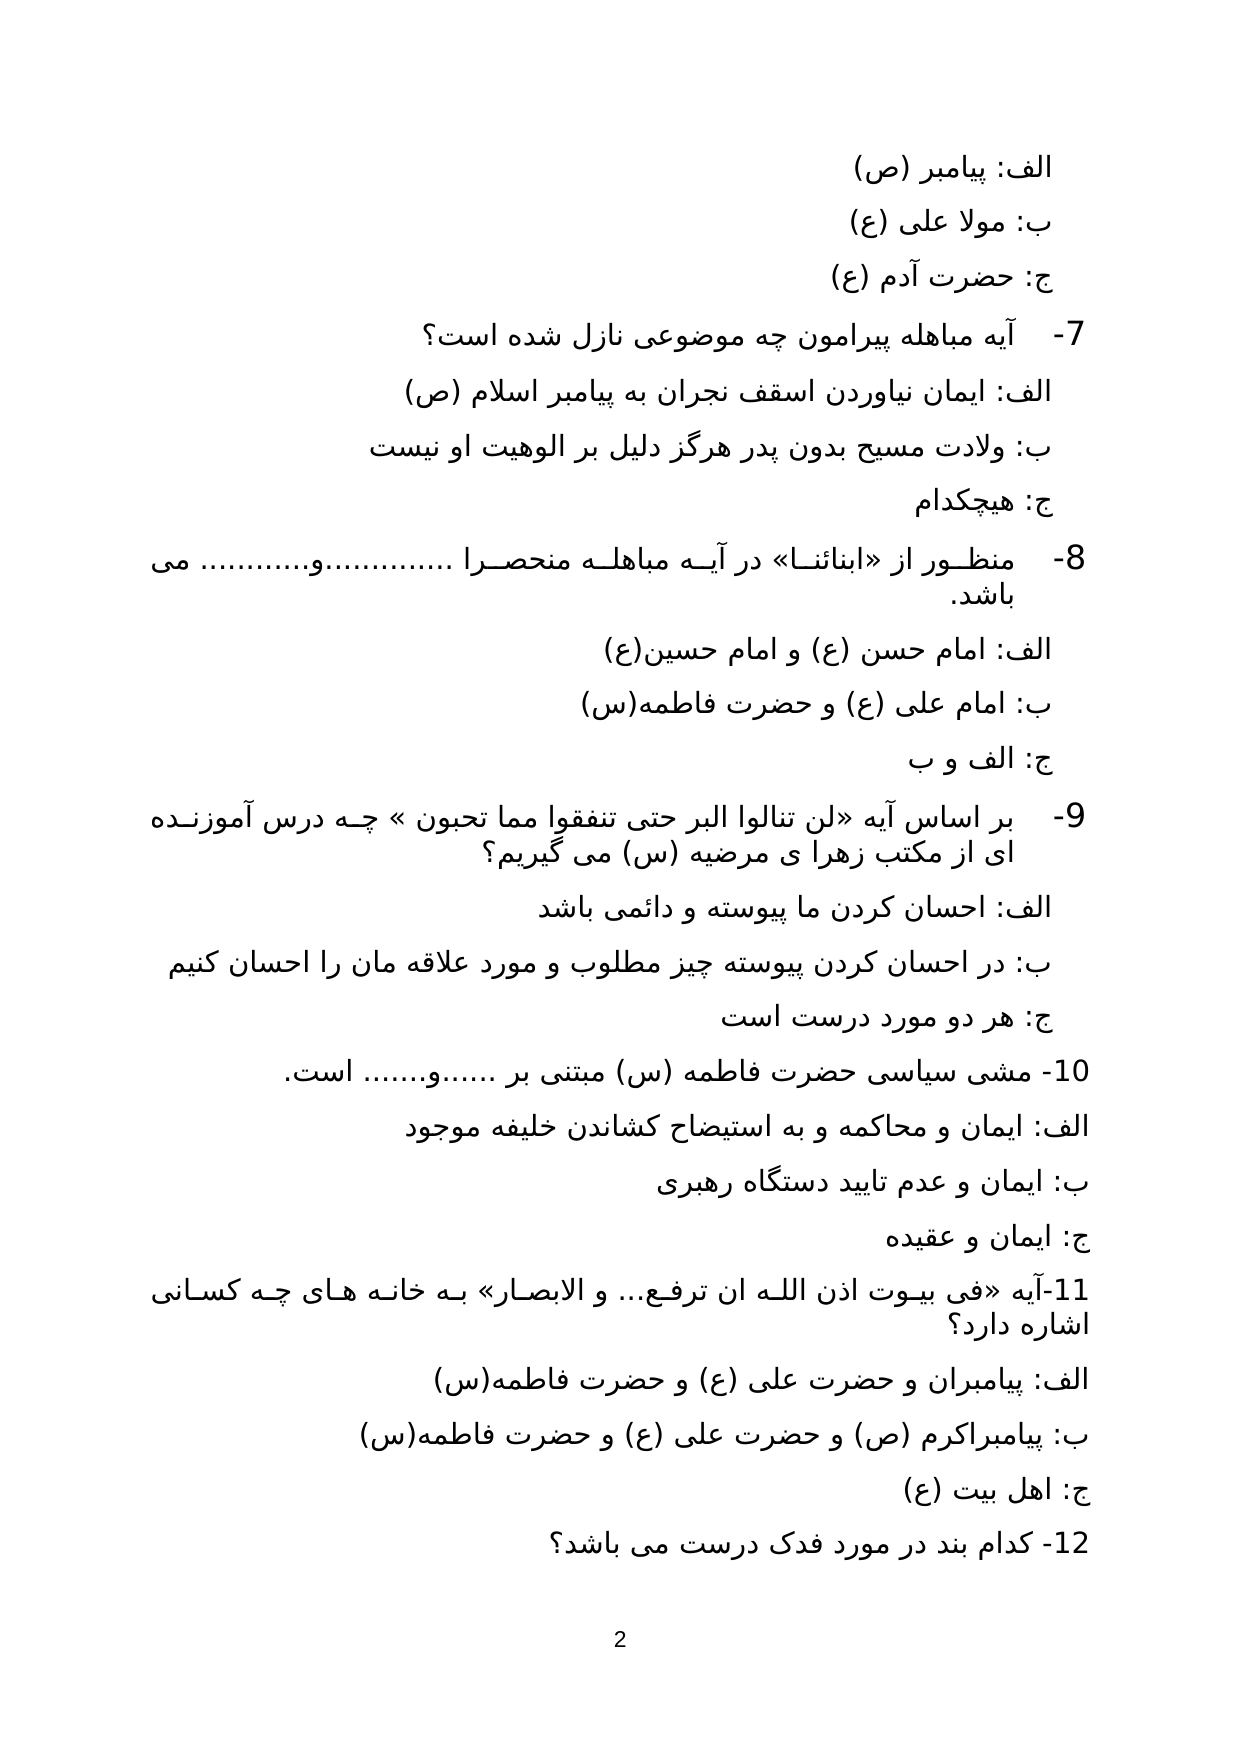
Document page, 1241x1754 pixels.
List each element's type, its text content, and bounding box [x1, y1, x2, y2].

text ج: هر دو مورد درست است [150, 1000, 1053, 1034]
text 11-آیه «فی بیوت اذن الله ان ترفع... و الابصار» به خانه های چه کسانی اشاره دارد؟ [150, 1274, 1090, 1342]
text ج: ایمان و عقیده [150, 1219, 1090, 1253]
text ب: پیامبراکرم (ص) و حضرت علی (ع) و حضرت فاطمه(س) [150, 1417, 1090, 1451]
text 10- مشی سیاسی حضرت فاطمه (س) مبتنی بر ......و....... است. [150, 1054, 1090, 1088]
list آیه مباهله پیرامون چه موضوعی نازل شده است؟ [150, 314, 1053, 353]
text ب: در احسان کردن پیوسته چیز مطلوب و مورد علاقه مان را احسان کنیم [150, 945, 1053, 979]
text الف: پیامبر (ص) [150, 150, 1053, 184]
text الف: احسان کردن ما پیوسته و دائمی باشد [150, 890, 1053, 924]
text ب: مولا علی (ع) [150, 205, 1053, 239]
text ج: هیچکدام [150, 484, 1053, 518]
text الف: پیامبران و حضرت علی (ع) و حضرت فاطمه(س) [150, 1362, 1090, 1396]
text الف: ایمان و محاکمه و به استیضاح کشاندن خلیفه موجود [150, 1109, 1090, 1143]
list منظور از «ابنائنا» در آیه مباهله منحصرا ..............و............ می باشد. [150, 538, 1053, 611]
text الف: ایمان نیاوردن اسقف نجران به پیامبر اسلام (ص) [150, 374, 1053, 408]
text الف: امام حسن (ع) و امام حسین(ع) [150, 632, 1053, 666]
text 12- کدام بند در مورد فدک درست می باشد؟ [150, 1527, 1090, 1561]
list بر اساس آیه «لن تنالوا البر حتی تنفقوا مما تحبون » چه درس آموزنده ای از مکتب زهرا ی مرضیه (س) می گیریم؟ [150, 796, 1053, 869]
text ب: ولادت مسیح بدون پدر هرگز دلیل بر الوهیت او نیست [150, 429, 1053, 463]
text ج: اهل بیت (ع) [150, 1472, 1090, 1506]
text ج: حضرت آدم (ع) [150, 259, 1053, 293]
text ب: ایمان و عدم تایید دستگاه رهبری [150, 1164, 1090, 1198]
text ب: امام علی (ع) و حضرت فاطمه(س) [150, 687, 1053, 721]
text ج: الف و ب [150, 742, 1053, 776]
